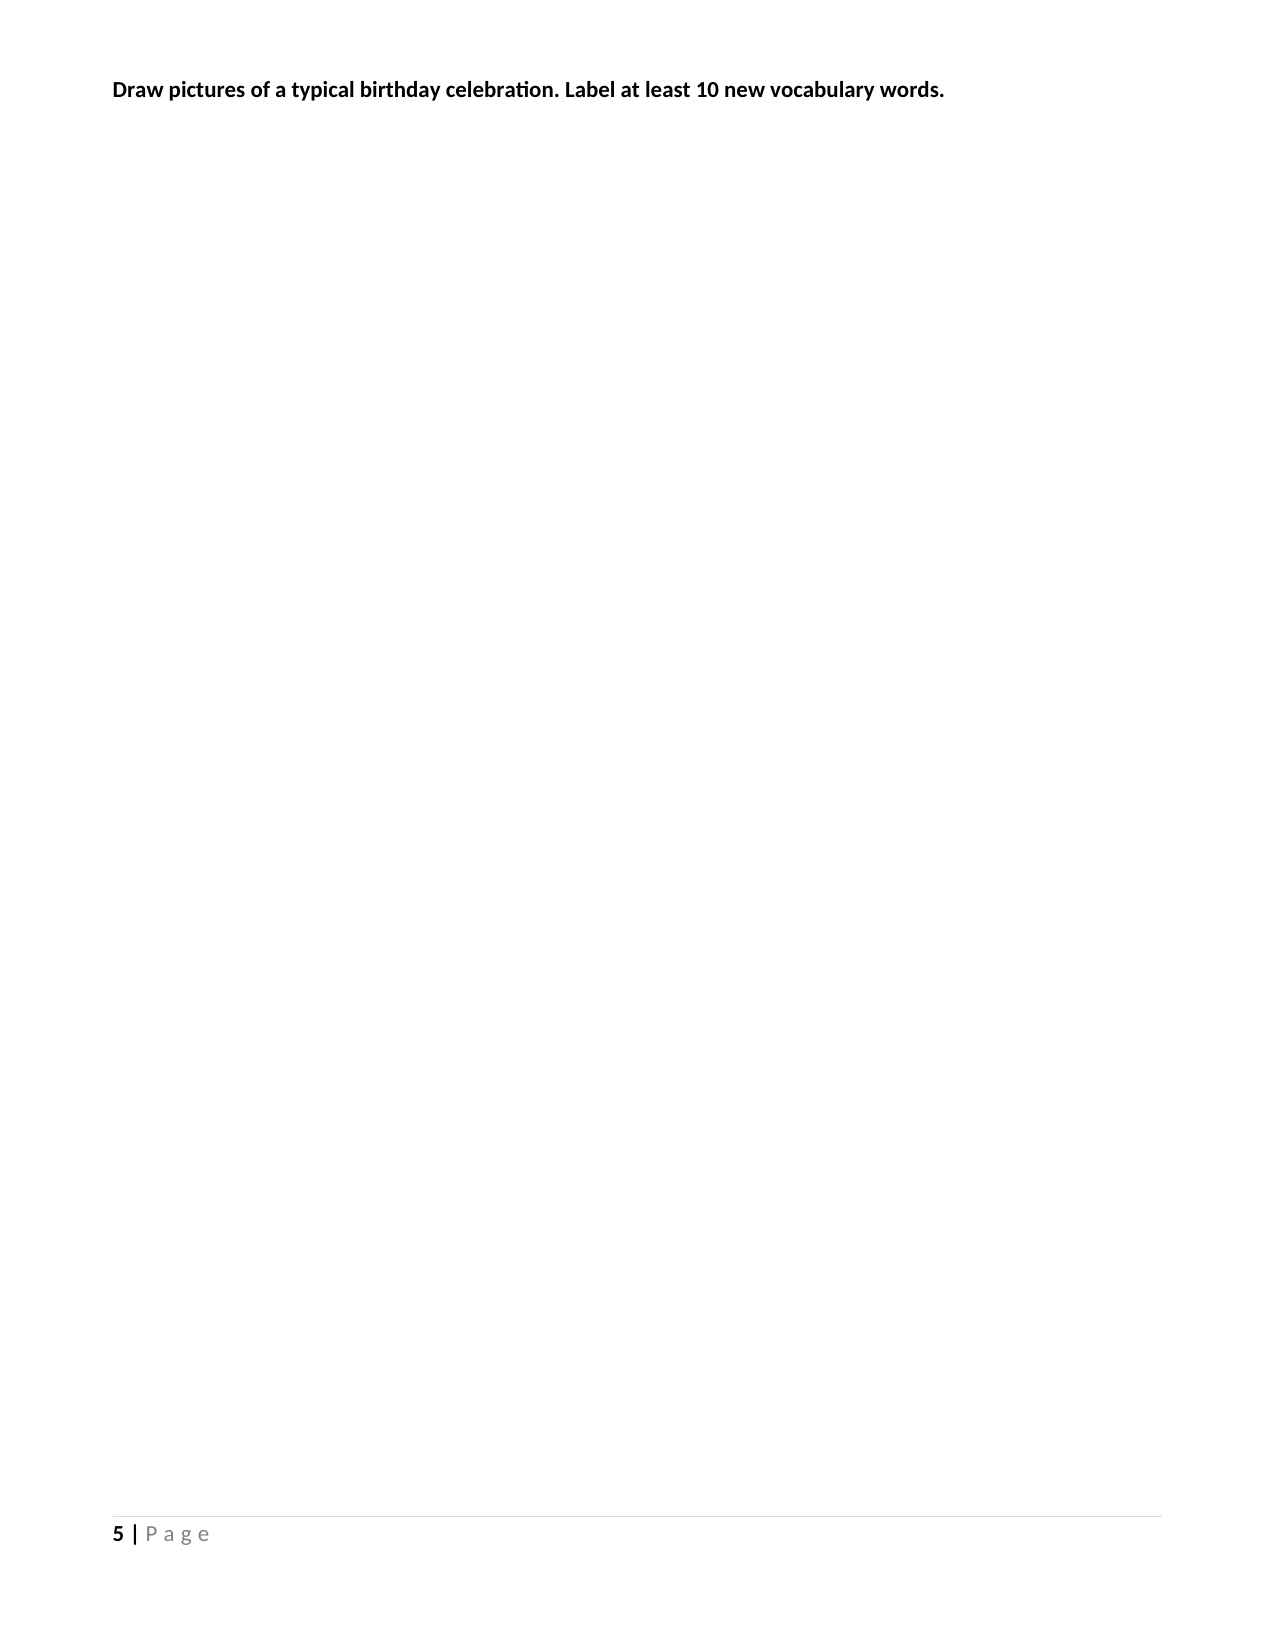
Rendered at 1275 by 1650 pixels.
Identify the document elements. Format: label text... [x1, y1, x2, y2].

text Draw pictures of a typical birthday celebration. Label at least 10 new vocabulary words. [112, 75, 1162, 103]
